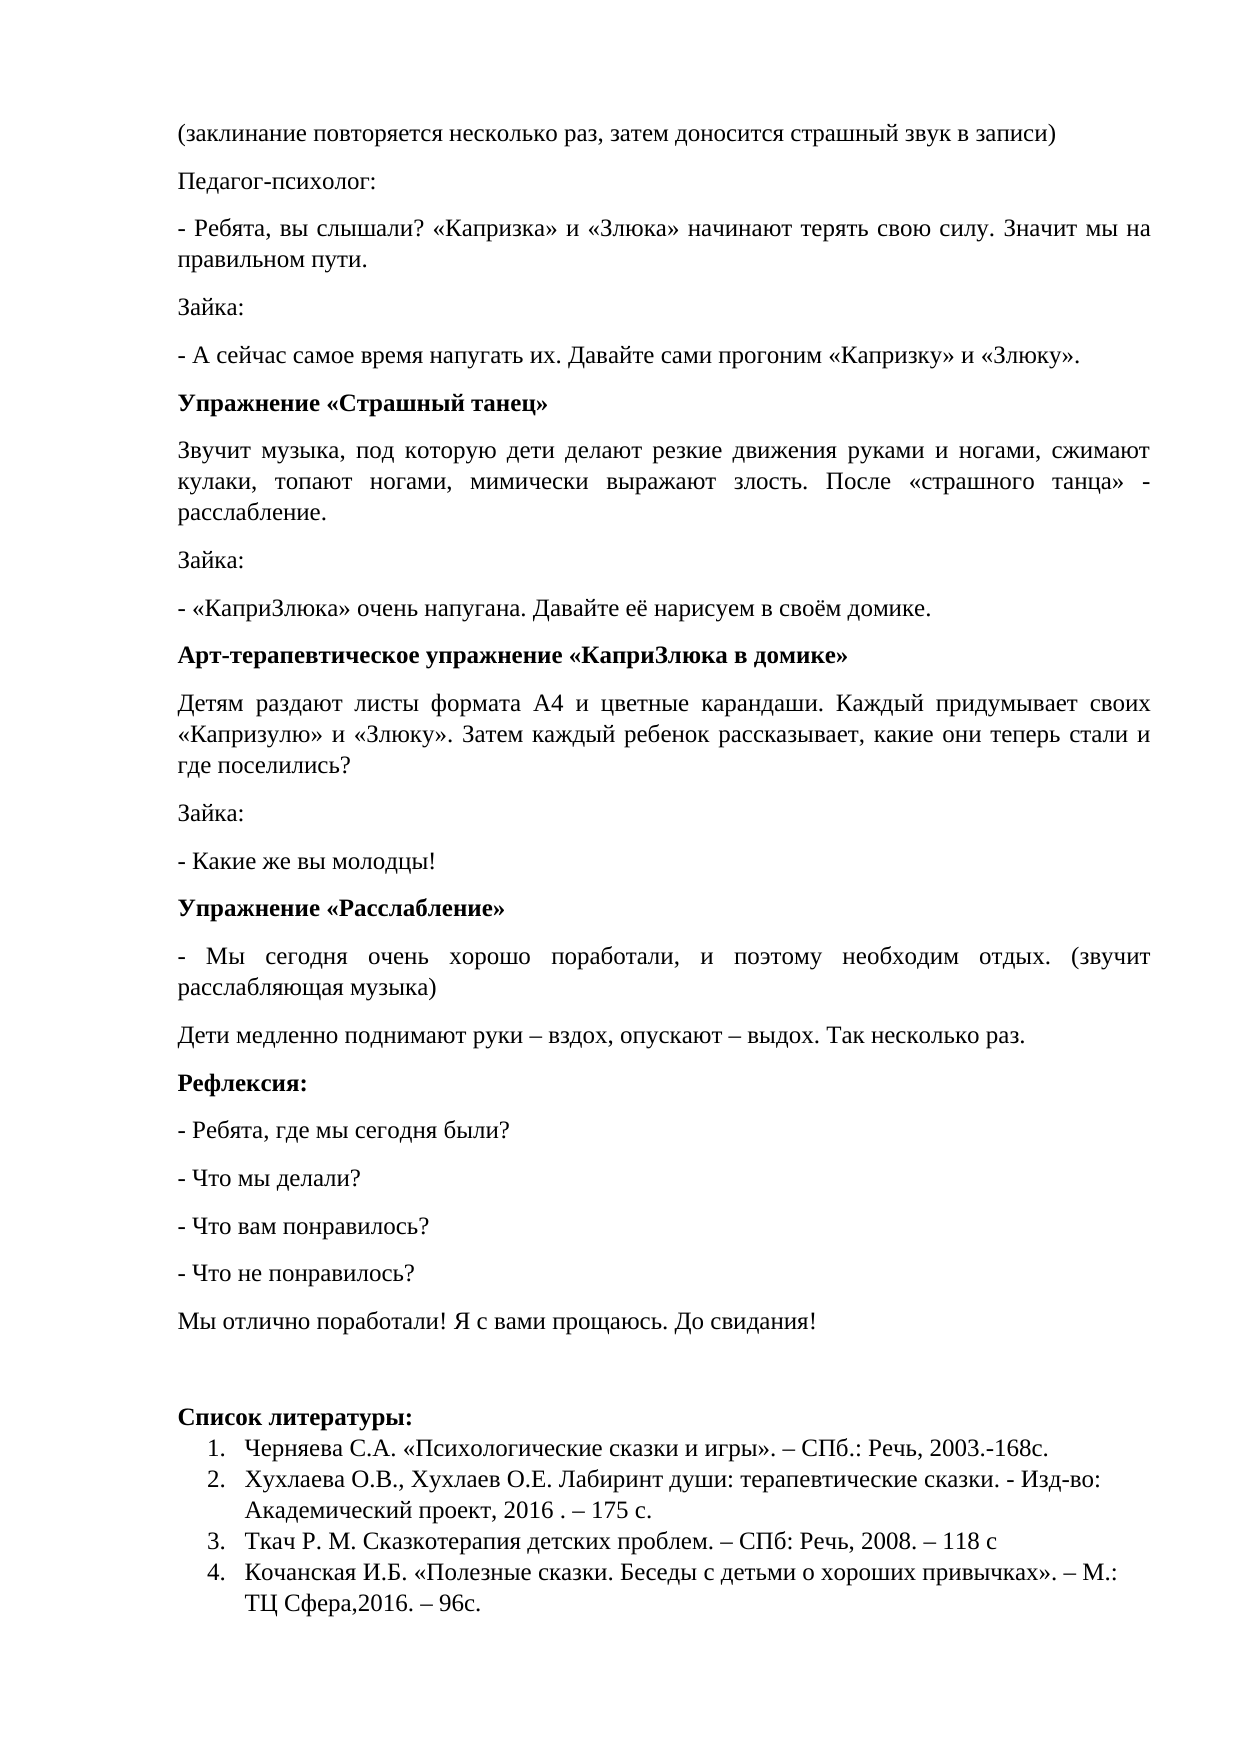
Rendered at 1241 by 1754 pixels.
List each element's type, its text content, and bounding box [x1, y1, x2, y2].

text Дети медленно поднимают руки – вздох, опускают – выдох. Так несколько раз. [177, 1020, 1152, 1049]
list Ткач Р. М. Сказкотерапия детских проблем. – СПб: Речь, 2008. – 118 с [207, 1526, 1152, 1554]
text - «КаприЗлюка» очень напугана. Давайте её нарисуем в своём домике. [177, 593, 1152, 622]
text - Что вам понравилось? [177, 1211, 1152, 1239]
text - Что не понравилось? [177, 1258, 1152, 1287]
text Упражнение «Расслабление» [177, 893, 1152, 922]
text - Мы сегодня очень хорошо поработали, и поэтому необходим отдых. (звучит расслабляющая музыка) [177, 941, 1152, 1001]
text - А сейчас самое время напугать их. Давайте сами прогоним «Капризку» и «Злюку». [177, 340, 1152, 369]
text Педагог-психолог: [177, 166, 1152, 194]
text - Какие же вы молодцы! [177, 846, 1152, 874]
list Хухлаева О.В., Хухлаев О.Е. Лабиринт души: терапевтические сказки. - Изд-во: Академический проект, 2016 . – 175 с. [207, 1464, 1152, 1523]
text - Ребята, где мы сегодня были? [177, 1115, 1152, 1144]
text Зайка: [177, 545, 1152, 574]
text Звучит музыка, под которую дети делают резкие движения руками и ногами, сжимают кулаки, топают ногами, мимически выражают злость. После «страшного танца» - расслабление. [177, 435, 1152, 526]
text (заклинание повторяется несколько раз, затем доносится страшный звук в записи) [177, 118, 1152, 147]
text Детям раздают листы формата А4 и цветные карандаши. Каждый придумывает своих «Капризулю» и «Злюку». Затем каждый ребенок рассказывает, какие они теперь стали и где поселились? [177, 688, 1152, 779]
list Кочанская И.Б. «Полезные сказки. Беседы с детьми о хороших привычках». – М.: ТЦ Сфера,2016. – 96с. [207, 1557, 1152, 1617]
text Арт-терапевтическое упражнение «КаприЗлюка в домике» [177, 641, 1152, 669]
text Рефлексия: [177, 1068, 1152, 1096]
text - Ребята, вы слышали? «Капризка» и «Злюка» начинают терять свою силу. Значит мы на правильном пути. [177, 213, 1152, 273]
text Зайка: [177, 292, 1152, 321]
text Список литературы: [177, 1402, 1152, 1430]
text Зайка: [177, 798, 1152, 827]
text Упражнение «Страшный танец» [177, 388, 1152, 416]
list Черняева С.А. «Психологические сказки и игры». – СПб.: Речь, 2003.-168с. [207, 1433, 1152, 1461]
text - Что мы делали? [177, 1163, 1152, 1192]
text Мы отлично поработали! Я с вами прощаюсь. До свидания! [177, 1306, 1152, 1335]
